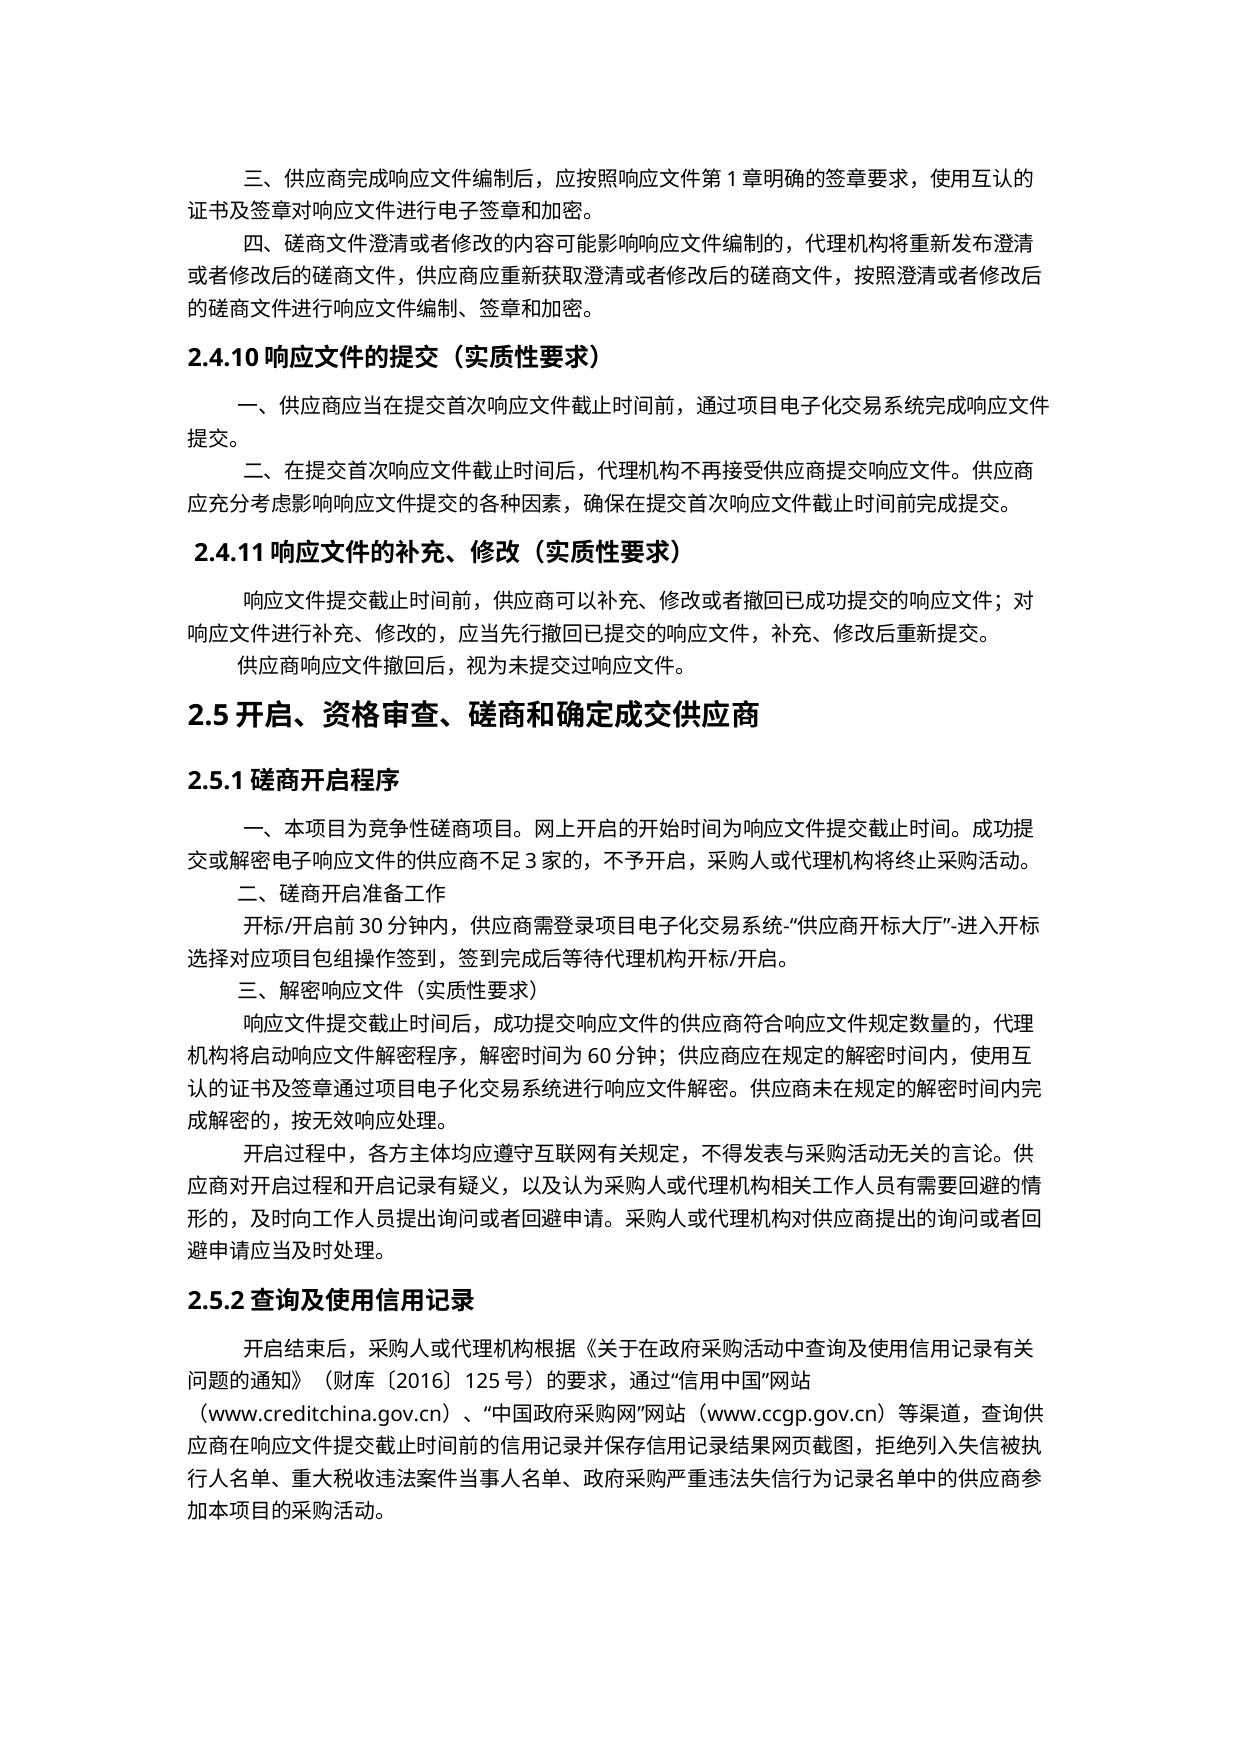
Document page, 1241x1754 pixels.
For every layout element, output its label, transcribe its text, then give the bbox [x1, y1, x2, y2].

text 响应文件提交截止时间前，供应商可以补充、修改或者撤回已成功提交的响应文件；对响应文件进行补充、修改的，应当先行撤回已提交的响应文件，补充、修改后重新提交。 [187, 584, 1053, 649]
text 2.5.1磋商开启程序 [187, 747, 1053, 812]
text 三、供应商完成响应文件编制后，应按照响应文件第1章明确的签章要求，使用互认的证书及签章对响应文件进行电子签章和加密。 [187, 162, 1053, 227]
text 三、解密响应文件（实质性要求） [187, 974, 1053, 1007]
text 二、在提交首次响应文件截止时间后，代理机构不再接受供应商提交响应文件。供应商应充分考虑影响响应文件提交的各种因素，确保在提交首次响应文件截止时间前完成提交。 [187, 454, 1053, 519]
text 供应商响应文件撤回后，视为未提交过响应文件。 [187, 649, 1053, 682]
text 开标/开启前30分钟内，供应商需登录项目电子化交易系统-“供应商开标大厅”-进入开标选择对应项目包组操作签到，签到完成后等待代理机构开标/开启。 [187, 909, 1053, 974]
text 四、磋商文件澄清或者修改的内容可能影响响应文件编制的，代理机构将重新发布澄清或者修改后的磋商文件，供应商应重新获取澄清或者修改后的磋商文件，按照澄清或者修改后的磋商文件进行响应文件编制、签章和加密。 [187, 227, 1053, 324]
text 开启过程中，各方主体均应遵守互联网有关规定，不得发表与采购活动无关的言论。供应商对开启过程和开启记录有疑义，以及认为采购人或代理机构相关工作人员有需要回避的情形的，及时向工作人员提出询问或者回避申请。采购人或代理机构对供应商提出的询问或者回避申请应当及时处理。 [187, 1137, 1053, 1267]
text 响应文件提交截止时间后，成功提交响应文件的供应商符合响应文件规定数量的，代理机构将启动响应文件解密程序，解密时间为60分钟；供应商应在规定的解密时间内，使用互认的证书及签章通过项目电子化交易系统进行响应文件解密。供应商未在规定的解密时间内完成解密的，按无效响应处理。 [187, 1007, 1053, 1137]
text 2.5.2查询及使用信用记录 [187, 1267, 1053, 1332]
text 一、本项目为竞争性磋商项目。网上开启的开始时间为响应文件提交截止时间。成功提交或解密电子响应文件的供应商不足3家的，不予开启，采购人或代理机构将终止采购活动。 [187, 812, 1053, 877]
text 2.5开启、资格审查、磋商和确定成交供应商 [187, 682, 1053, 747]
text 2.4.10响应文件的提交（实质性要求） [187, 324, 1053, 389]
text 开启结束后，采购人或代理机构根据《关于在政府采购活动中查询及使用信用记录有关问题的通知》（财库〔2016〕125号）的要求，通过“信用中国”网站（www.creditchina.gov.cn）、“中国政府采购网”网站（www.ccgp.gov.cn）等渠道，查询供应商在响应文件提交截止时间前的信用记录并保存信用记录结果网页截图，拒绝列入失信被执行人名单、重大税收违法案件当事人名单、政府采购严重违法失信行为记录名单中的供应商参加本项目的采购活动。 [187, 1332, 1053, 1527]
text 二、磋商开启准备工作 [187, 877, 1053, 909]
text 2.4.11响应文件的补充、修改（实质性要求） [187, 519, 1053, 584]
text 一、供应商应当在提交首次响应文件截止时间前，通过项目电子化交易系统完成响应文件提交。 [187, 389, 1053, 454]
